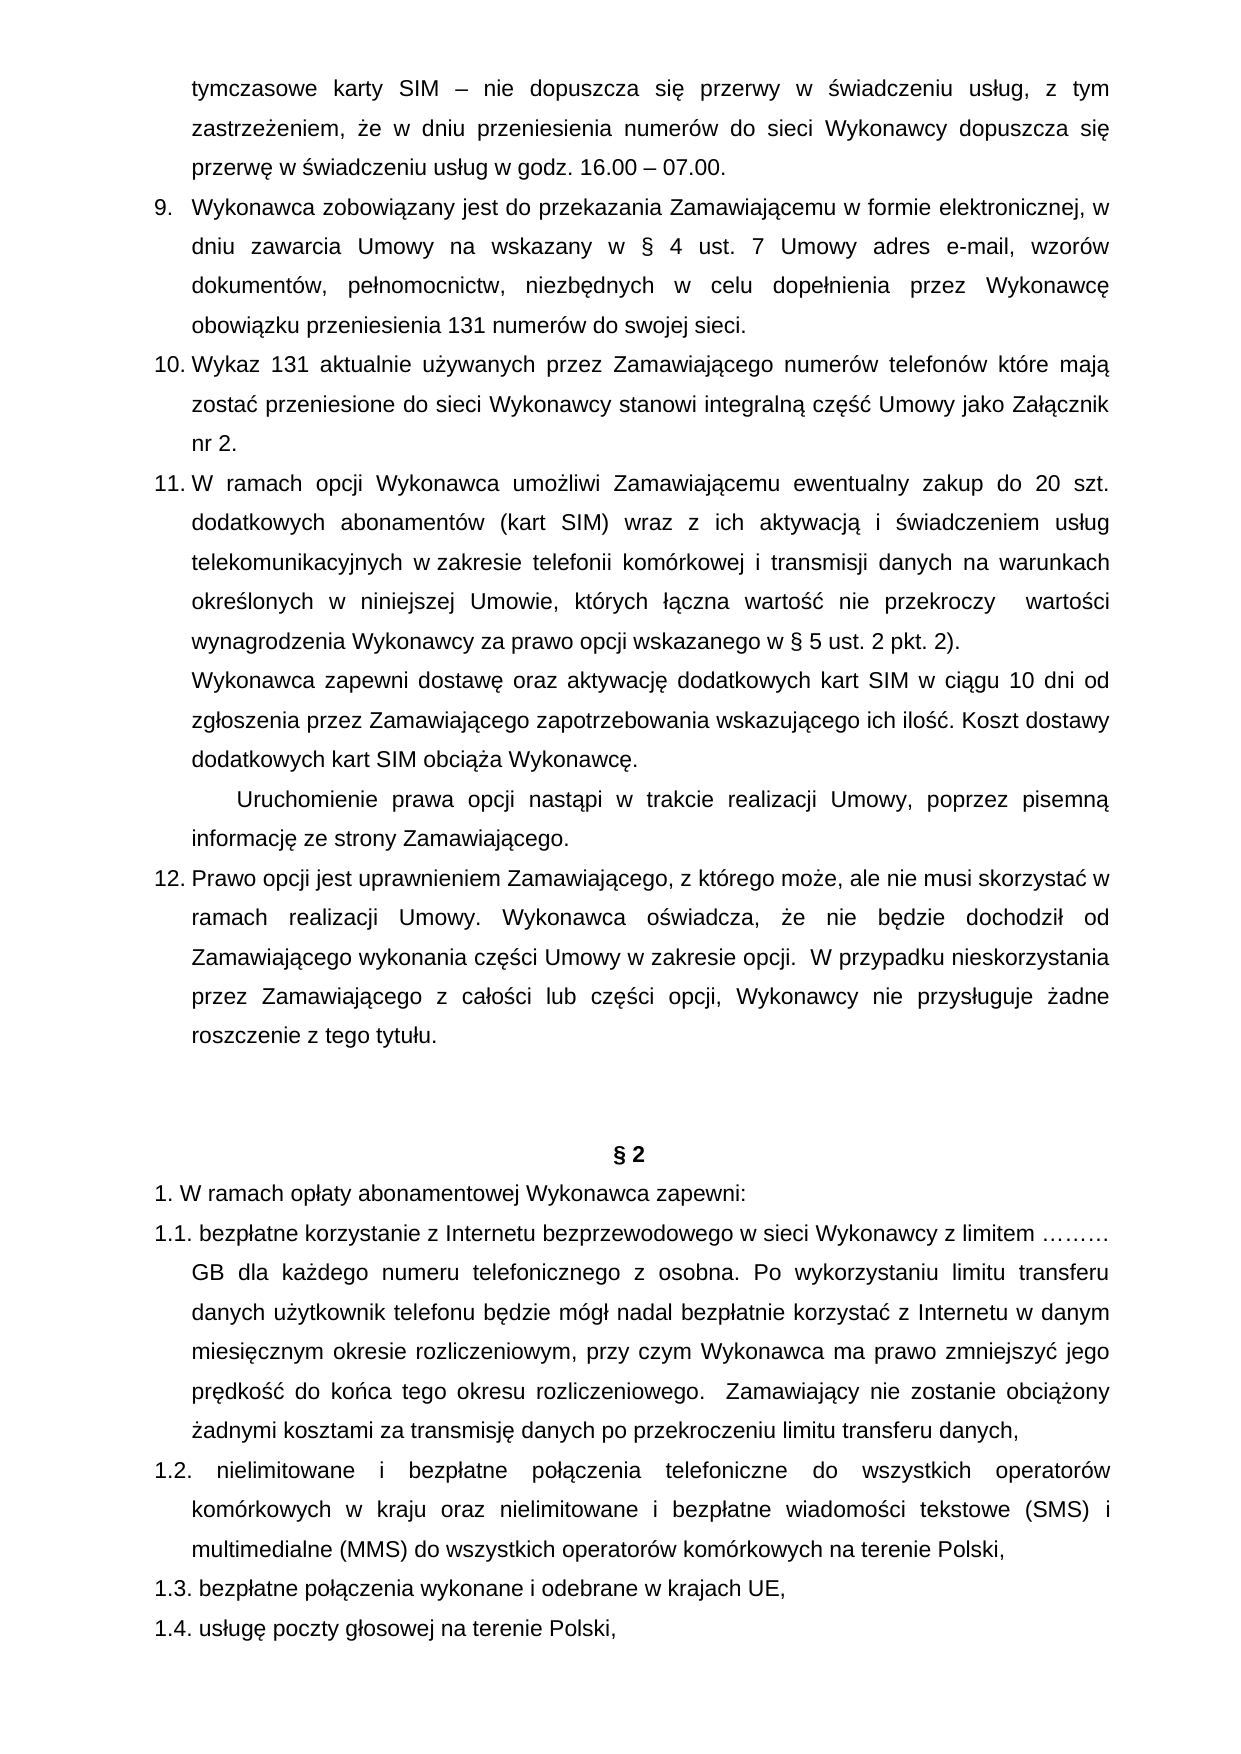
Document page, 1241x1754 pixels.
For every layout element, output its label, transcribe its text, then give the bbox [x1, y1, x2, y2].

text § 2 [148, 1141, 1110, 1167]
text 1.1. bezpłatne korzystanie z Internetu bezprzewodowego w sieci Wykonawcy z limitem ………GB dla każdego numeru telefonicznego z osobna. Po wykorzystaniu limitu transferu danych użytkownik telefonu będzie mógł nadal bezpłatnie korzystać z Internetu w danym miesięcznym okresie rozliczeniowym, przy czym Wykonawca ma prawo zmniejszyć jego prędkość do końca tego okresu rozliczeniowego. Zamawiający nie zostanie obciążony żadnymi kosztami za transmisję danych po przekroczeniu limitu transferu danych, [154, 1220, 1110, 1444]
list W ramach opcji Wykonawca umożliwi Zamawiającemu ewentualny zakup do 20 szt. dodatkowych abonamentów (kart SIM) wraz z ich aktywacją i świadczeniem usług telekomunikacyjnych w zakresie telefonii komórkowej i transmisji danych na warunkach określonych w niniejszej Umowie, których łączna wartość nie przekroczy wartości wynagrodzenia Wykonawcy za prawo opcji wskazanego w § 5 ust. 2 pkt. 2). [154, 470, 1110, 654]
text Uruchomienie prawa opcji nastąpi w trakcie realizacji Umowy, poprzez pisemną informację ze strony Zamawiającego. [154, 786, 1110, 851]
list Wykonawca zapewni dostawę oraz aktywację dodatkowych kart SIM w ciągu 10 dni od zgłoszenia przez Zamawiającego zapotrzebowania wskazującego ich ilość. Koszt dostawy dodatkowych kart SIM obciąża Wykonawcę. [191, 667, 1110, 772]
list Prawo opcji jest uprawnieniem Zamawiającego, z którego może, ale nie musi skorzystać w ramach realizacji Umowy. Wykonawca oświadcza, że nie będzie dochodził od Zamawiającego wykonania części Umowy w zakresie opcji. W przypadku nieskorzystania przez Zamawiającego z całości lub części opcji, Wykonawcy nie przysługuje żadne roszczenie z tego tytułu. [154, 864, 1110, 1049]
text 1. W ramach opłaty abonamentowej Wykonawca zapewni: [154, 1180, 1110, 1207]
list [154, 75, 1110, 180]
list Wykaz 131 aktualnie używanych przez Zamawiającego numerów telefonów które mają zostać przeniesione do sieci Wykonawcy stanowi integralną część Umowy jako Załącznik nr 2. [154, 351, 1110, 457]
text 1.2. nielimitowane i bezpłatne połączenia telefoniczne do wszystkich operatorów komórkowych w kraju oraz nielimitowane i bezpłatne wiadomości tekstowe (SMS) i multimedialne (MMS) do wszystkich operatorów komórkowych na terenie Polski, [154, 1457, 1110, 1562]
text 1.4. usługę poczty głosowej na terenie Polski, [154, 1615, 1110, 1641]
list Wykonawca zobowiązany jest do przekazania Zamawiającemu w formie elektronicznej, w dniu zawarcia Umowy na wskazany w § 4 ust. 7 Umowy adres e-mail, wzorów dokumentów, pełnomocnictw, niezbędnych w celu dopełnienia przez Wykonawcę obowiązku przeniesienia 131 numerów do swojej sieci. [154, 193, 1110, 338]
text 1.3. bezpłatne połączenia wykonane i odebrane w krajach UE, [154, 1575, 1110, 1602]
